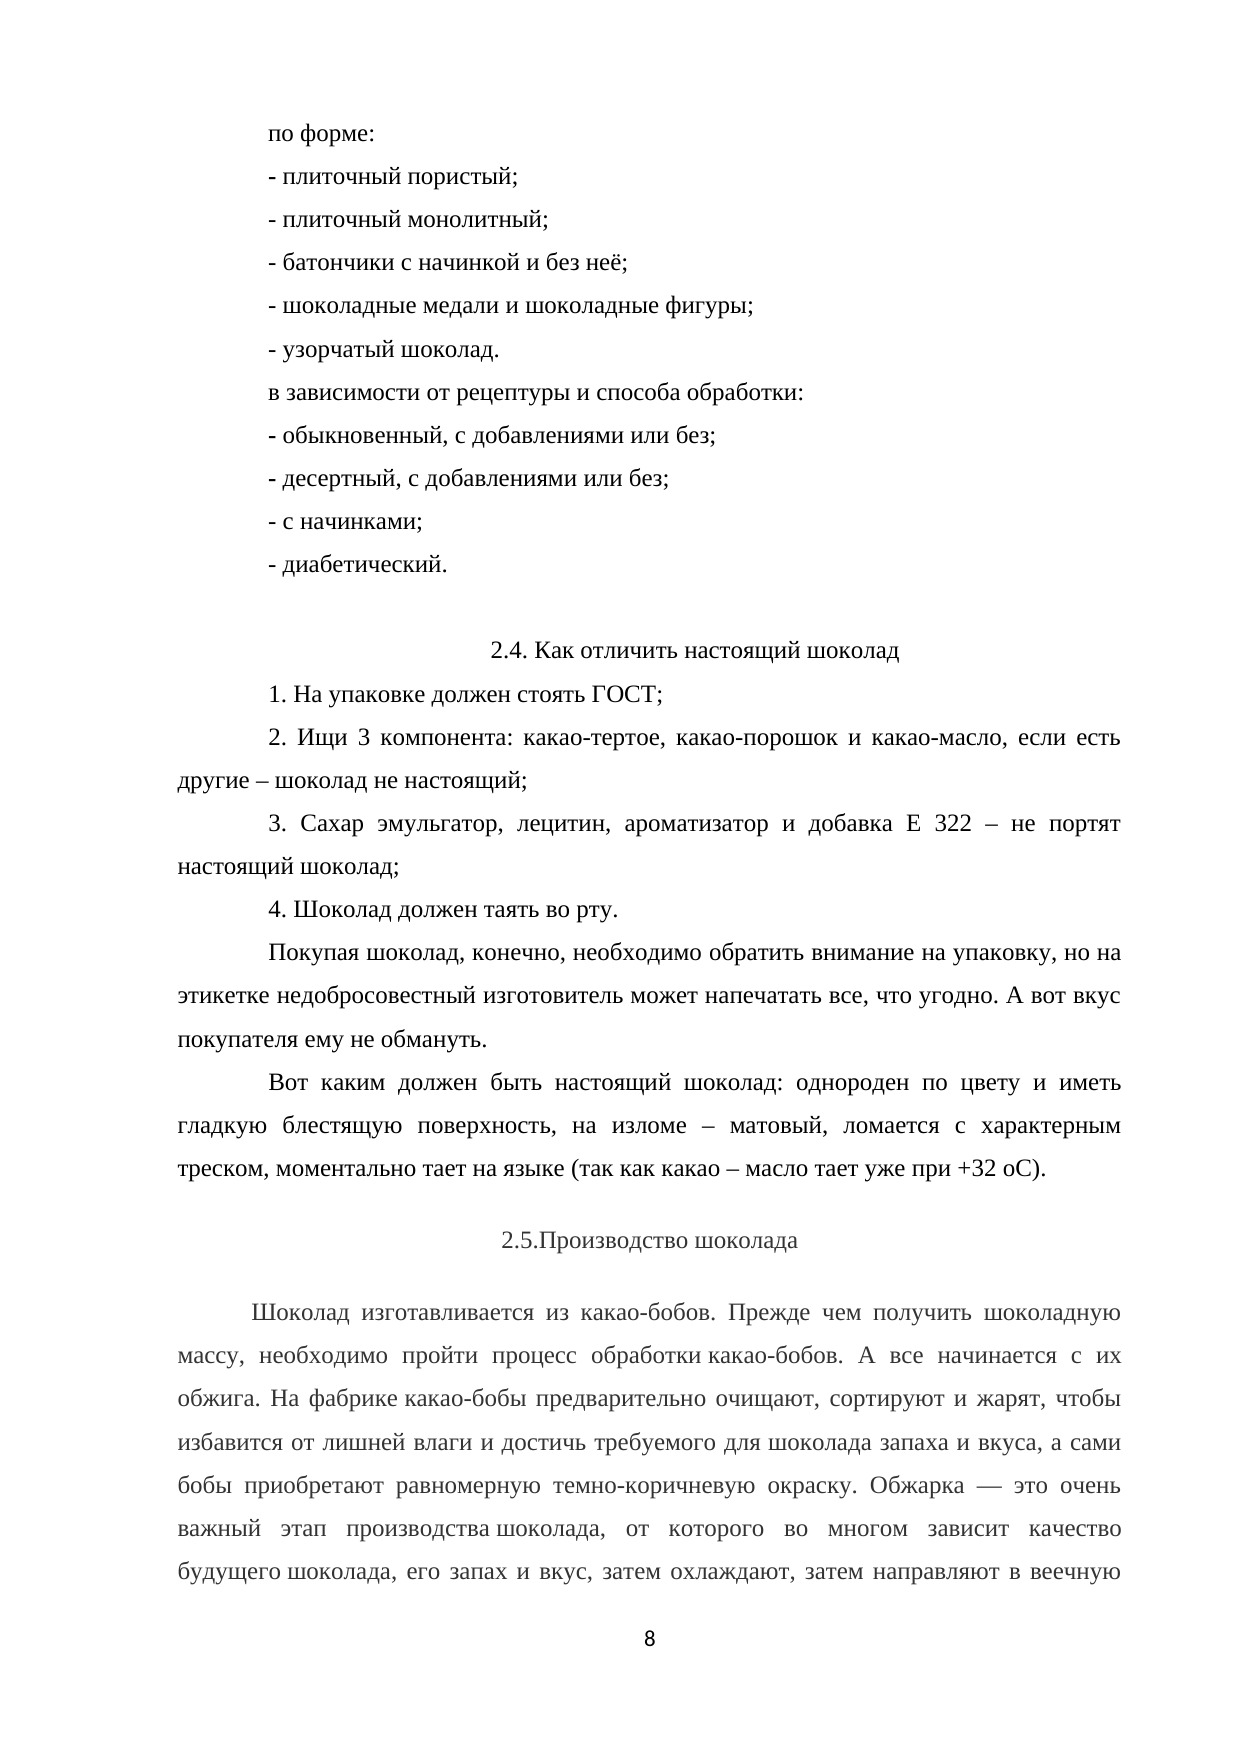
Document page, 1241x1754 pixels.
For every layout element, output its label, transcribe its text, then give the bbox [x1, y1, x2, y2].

text - батончики с начинкой и без неё; [177, 247, 1122, 276]
text - плиточный монолитный; [177, 204, 1122, 233]
text - десертный, с добавлениями или без; [177, 463, 1122, 492]
text 2.5.Производство шоколада [177, 1225, 1122, 1254]
text Покупая шоколад, конечно, необходимо обратить внимание на упаковку, но на этикетке недобросовестный изготовитель может напечатать все, что угодно. А вот вкус покупателя ему не обмануть. [177, 937, 1122, 1052]
text 1. На упаковке должен стоять ГОСТ; [177, 679, 1122, 707]
text 3. Сахар эмульгатор, лецитин, ароматизатор и добавка Е 322 – не портят настоящий шоколад; [177, 808, 1122, 880]
text в зависимости от рецептуры и способа обработки: [177, 377, 1122, 406]
text 4. Шоколад должен таять во рту. [177, 894, 1122, 923]
text - плиточный пористый; [177, 161, 1122, 190]
text 2. Ищи 3 компонента: какао-тертое, какао-порошок и какао-масло, если есть другие – шоколад не настоящий; [177, 722, 1122, 794]
text - шоколадные медали и шоколадные фигуры; [177, 291, 1122, 319]
text - узорчатый шоколад. [177, 334, 1122, 362]
text по форме: [177, 118, 1122, 147]
text - обыкновенный, с добавлениями или без; [177, 420, 1122, 449]
text - диабетический. [177, 549, 1122, 578]
text - с начинками; [177, 506, 1122, 535]
text Вот каким должен быть настоящий шоколад: однороден по цвету и иметь гладкую блестящую поверхность, на изломе – матовый, ломается с характерным треском, моментально тает на языке (так как какао – масло тает уже при +32 оС). [177, 1067, 1122, 1182]
text 2.4. Как отличить настоящий шоколад [177, 636, 1122, 664]
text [177, 1297, 1122, 1585]
